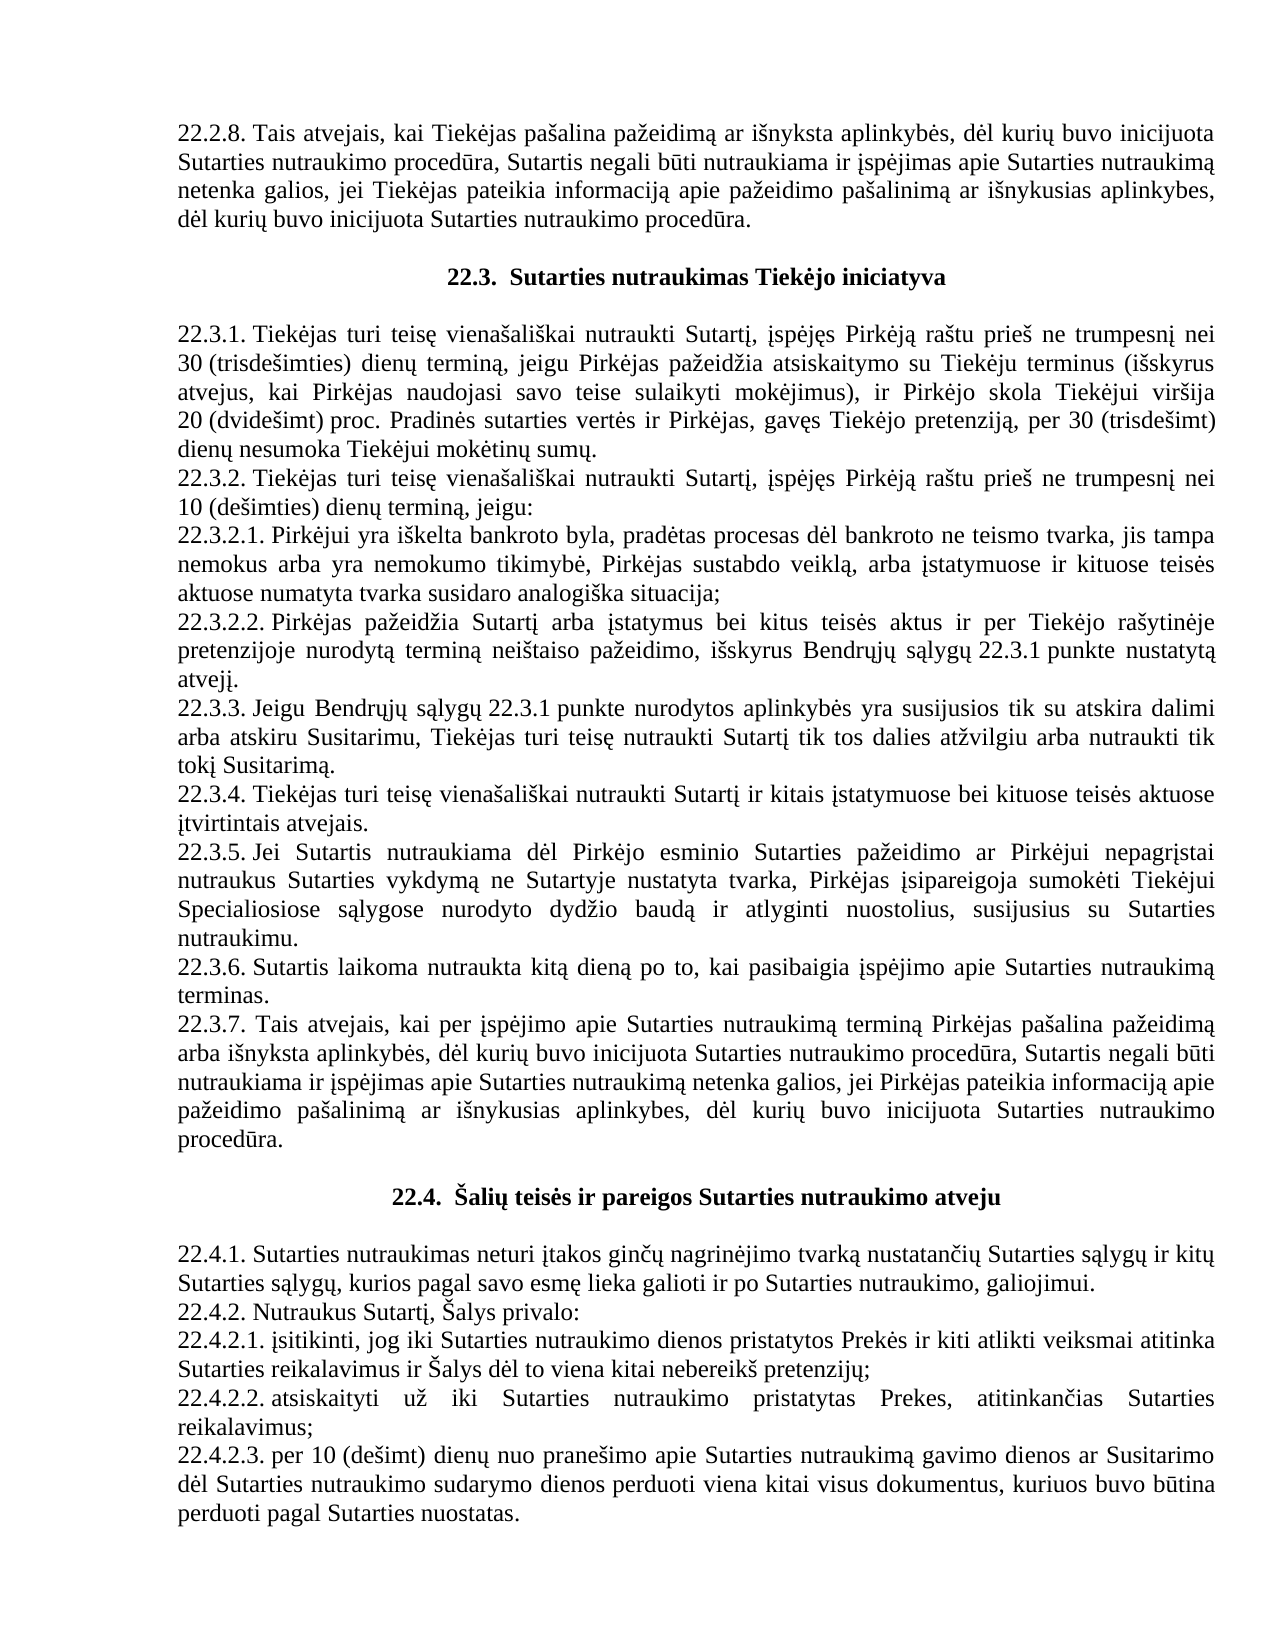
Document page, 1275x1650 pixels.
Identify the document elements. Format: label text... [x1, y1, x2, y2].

text 22.3.2. Tiekėjas turi teisę vienašališkai nutraukti Sutartį, įspėjęs Pirkėją raštu prieš ne trumpesnį nei 10 (dešimties) dienų terminą, jeigu: [177, 463, 1216, 521]
text 22.3.5. Jei Sutartis nutraukiama dėl Pirkėjo esminio Sutarties pažeidimo ar Pirkėjui nepagrįstai nutraukus Sutarties vykdymą ne Sutartyje nustatyta tvarka, Pirkėjas įsipareigoja sumokėti Tiekėjui Specialiosiose sąlygose nurodyto dydžio baudą ir atlyginti nuostolius, susijusius su Sutarties nutraukimu. [177, 837, 1216, 952]
text 22.3.2.1. Pirkėjui yra iškelta bankroto byla, pradėtas procesas dėl bankroto ne teismo tvarka, jis tampa nemokus arba yra nemokumo tikimybė, Pirkėjas sustabdo veiklą, arba įstatymuose ir kituose teisės aktuose numatyta tvarka susidaro analogiška situacija; [177, 521, 1216, 607]
text 22.4.2.2. atsiskaityti už iki Sutarties nutraukimo pristatytas Prekes, atitinkančias Sutarties reikalavimus; [177, 1383, 1216, 1441]
text 22.3. Sutarties nutraukimas Tiekėjo iniciatyva [177, 262, 1216, 291]
text 22.4. Šalių teisės ir pareigos Sutarties nutraukimo atveju [177, 1182, 1216, 1211]
text 22.4.2.3. per 10 (dešimt) dienų nuo pranešimo apie Sutarties nutraukimą gavimo dienos ar Susitarimo dėl Sutarties nutraukimo sudarymo dienos perduoti viena kitai visus dokumentus, kuriuos buvo būtina perduoti pagal Sutarties nuostatas. [177, 1441, 1216, 1527]
text 22.3.1. Tiekėjas turi teisę vienašališkai nutraukti Sutartį, įspėjęs Pirkėją raštu prieš ne trumpesnį nei 30 (trisdešimties) dienų terminą, jeigu Pirkėjas pažeidžia atsiskaitymo su Tiekėju terminus (išskyrus atvejus, kai Pirkėjas naudojasi savo teise sulaikyti mokėjimus), ir Pirkėjo skola Tiekėjui viršija 20 (dvidešimt) proc. Pradinės sutarties vertės ir Pirkėjas, gavęs Tiekėjo pretenziją, per 30 (trisdešimt) dienų nesumoka Tiekėjui mokėtinų sumų. [177, 319, 1216, 463]
text 22.4.2.1. įsitikinti, jog iki Sutarties nutraukimo dienos pristatytos Prekės ir kiti atlikti veiksmai atitinka Sutarties reikalavimus ir Šalys dėl to viena kitai nebereikš pretenzijų; [177, 1326, 1216, 1383]
text 22.3.7. Tais atvejais, kai per įspėjimo apie Sutarties nutraukimą terminą Pirkėjas pašalina pažeidimą arba išnyksta aplinkybės, dėl kurių buvo inicijuota Sutarties nutraukimo procedūra, Sutartis negali būti nutraukiama ir įspėjimas apie Sutarties nutraukimą netenka galios, jei Pirkėjas pateikia informaciją apie pažeidimo pašalinimą ar išnykusias aplinkybes, dėl kurių buvo inicijuota Sutarties nutraukimo procedūra. [177, 1009, 1216, 1153]
text 22.2.8. Tais atvejais, kai Tiekėjas pašalina pažeidimą ar išnyksta aplinkybės, dėl kurių buvo inicijuota Sutarties nutraukimo procedūra, Sutartis negali būti nutraukiama ir įspėjimas apie Sutarties nutraukimą netenka galios, jei Tiekėjas pateikia informaciją apie pažeidimo pašalinimą ar išnykusias aplinkybes, dėl kurių buvo inicijuota Sutarties nutraukimo procedūra. [177, 118, 1216, 233]
text 22.4.2. Nutraukus Sutartį, Šalys privalo: [177, 1297, 1216, 1326]
text 22.4.1. Sutarties nutraukimas neturi įtakos ginčų nagrinėjimo tvarką nustatančių Sutarties sąlygų ir kitų Sutarties sąlygų, kurios pagal savo esmę lieka galioti ir po Sutarties nutraukimo, galiojimui. [177, 1239, 1216, 1297]
text 22.3.4. Tiekėjas turi teisę vienašališkai nutraukti Sutartį ir kitais įstatymuose bei kituose teisės aktuose įtvirtintais atvejais. [177, 779, 1216, 837]
text 22.3.3. Jeigu Bendrųjų sąlygų 22.3.1 punkte nurodytos aplinkybės yra susijusios tik su atskira dalimi arba atskiru Susitarimu, Tiekėjas turi teisę nutraukti Sutartį tik tos dalies atžvilgiu arba nutraukti tik tokį Susitarimą. [177, 693, 1216, 779]
text 22.3.2.2. Pirkėjas pažeidžia Sutartį arba įstatymus bei kitus teisės aktus ir per Tiekėjo rašytinėje pretenzijoje nurodytą terminą neištaiso pažeidimo, išskyrus Bendrųjų sąlygų 22.3.1 punkte nustatytą atvejį. [177, 607, 1216, 693]
text 22.3.6. Sutartis laikoma nutraukta kitą dieną po to, kai pasibaigia įspėjimo apie Sutarties nutraukimą terminas. [177, 952, 1216, 1009]
